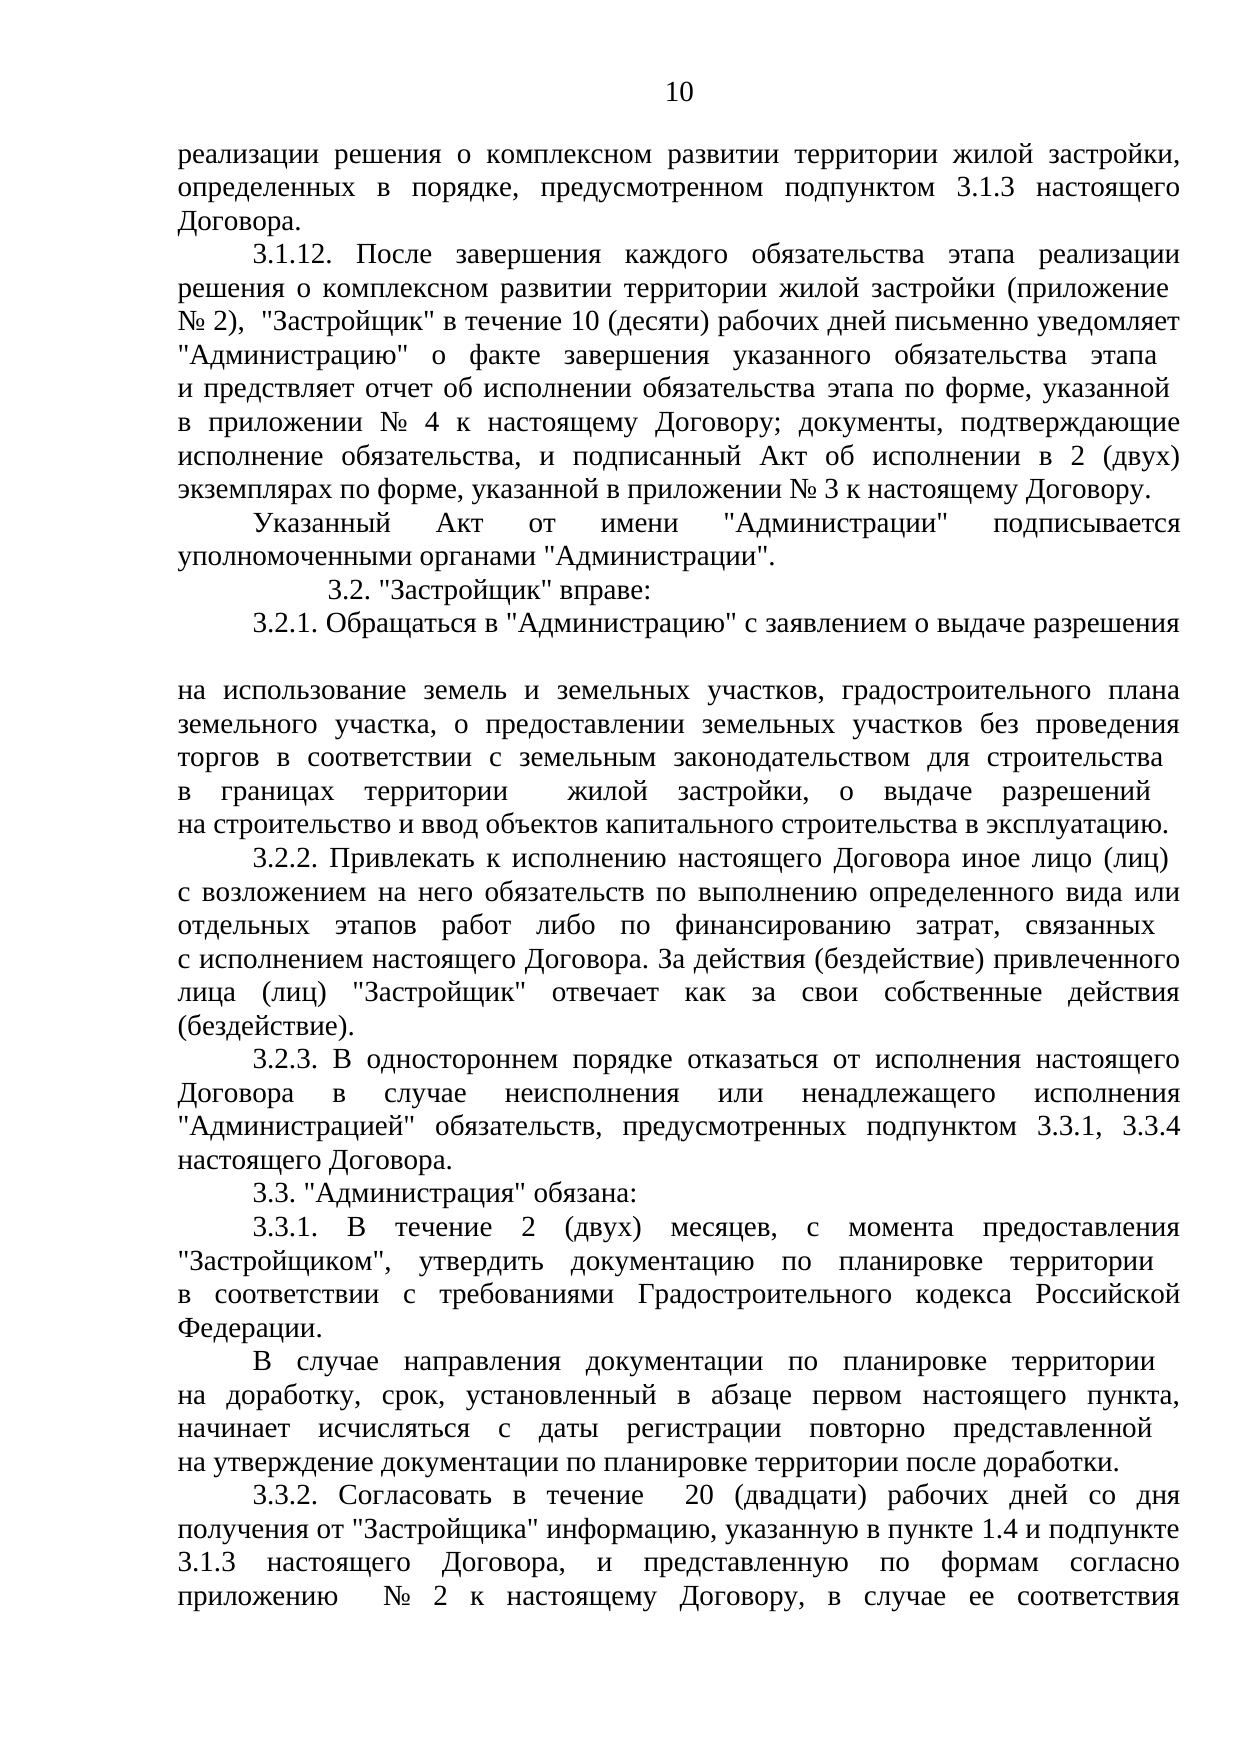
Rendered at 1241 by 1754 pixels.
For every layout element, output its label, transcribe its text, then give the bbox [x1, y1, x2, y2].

text 3.2.3. В одностороннем порядке отказаться от исполнения настоящего Договора в случае неисполнения или ненадлежащего исполнения "Администрацией" обязательств, предусмотренных подпунктом 3.3.1, 3.3.4 настоящего Договора. [177, 1041, 1181, 1176]
text 3.3. "Администрация" обязана: [177, 1176, 1181, 1209]
text 3.2.2. Привлекать к исполнению настоящего Договора иное лицо (лиц) с возложением на него обязательств по выполнению определенного вида или отдельных этапов работ либо по финансированию затрат, связанных с исполнением настоящего Договора. За действия (бездействие) привлеченного лица (лиц) "Застройщик" отвечает как за свои собственные действия (бездействие). [177, 840, 1181, 1041]
text Указанный Акт от имени "Администрации" подписывается уполномоченными органами "Администрации". [177, 505, 1181, 572]
text В случае направления документации по планировке территории на доработку, срок, установленный в абзаце первом настоящего пункта, начинает исчисляться с даты регистрации повторно представленной на утверждение документации по планировке территории после доработки. [177, 1343, 1181, 1477]
text 3.3.1. В течение 2 (двух) месяцев, с момента предоставления "Застройщиком", утвердить документацию по планировке территории в соответствии с требованиями Градостроительного кодекса Российской Федерации. [177, 1209, 1181, 1343]
text 3.2. "Застройщик" вправе: [177, 572, 1181, 605]
text 3.1.12. После завершения каждого обязательства этапа реализации решения о комплексном развитии территории жилой застройки (приложение № 2), "Застройщик" в течение 10 (десяти) рабочих дней письменно уведомляет "Администрацию" о факте завершения указанного обязательства этапа и предствляет отчет об исполнении обязательства этапа по форме, указанной в приложении № 4 к настоящему Договору; документы, подтверждающие исполнение обязательства, и подписанный Акт об исполнении в 2 (двух) экземплярах по форме, указанной в приложении № 3 к настоящему Договору. [177, 236, 1181, 505]
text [177, 136, 1181, 236]
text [177, 1477, 1181, 1612]
text 3.2.1. Обращаться в "Администрацию" с заявлением о выдаче разрешения на использование земель и земельных участков, градостроительного плана земельного участка, о предоставлении земельных участков без проведения торгов в соответствии с земельным законодательством для строительства в границах территории жилой застройки, о выдаче разрешений на строительство и ввод объектов капитального строительства в эксплуатацию. [177, 605, 1181, 840]
